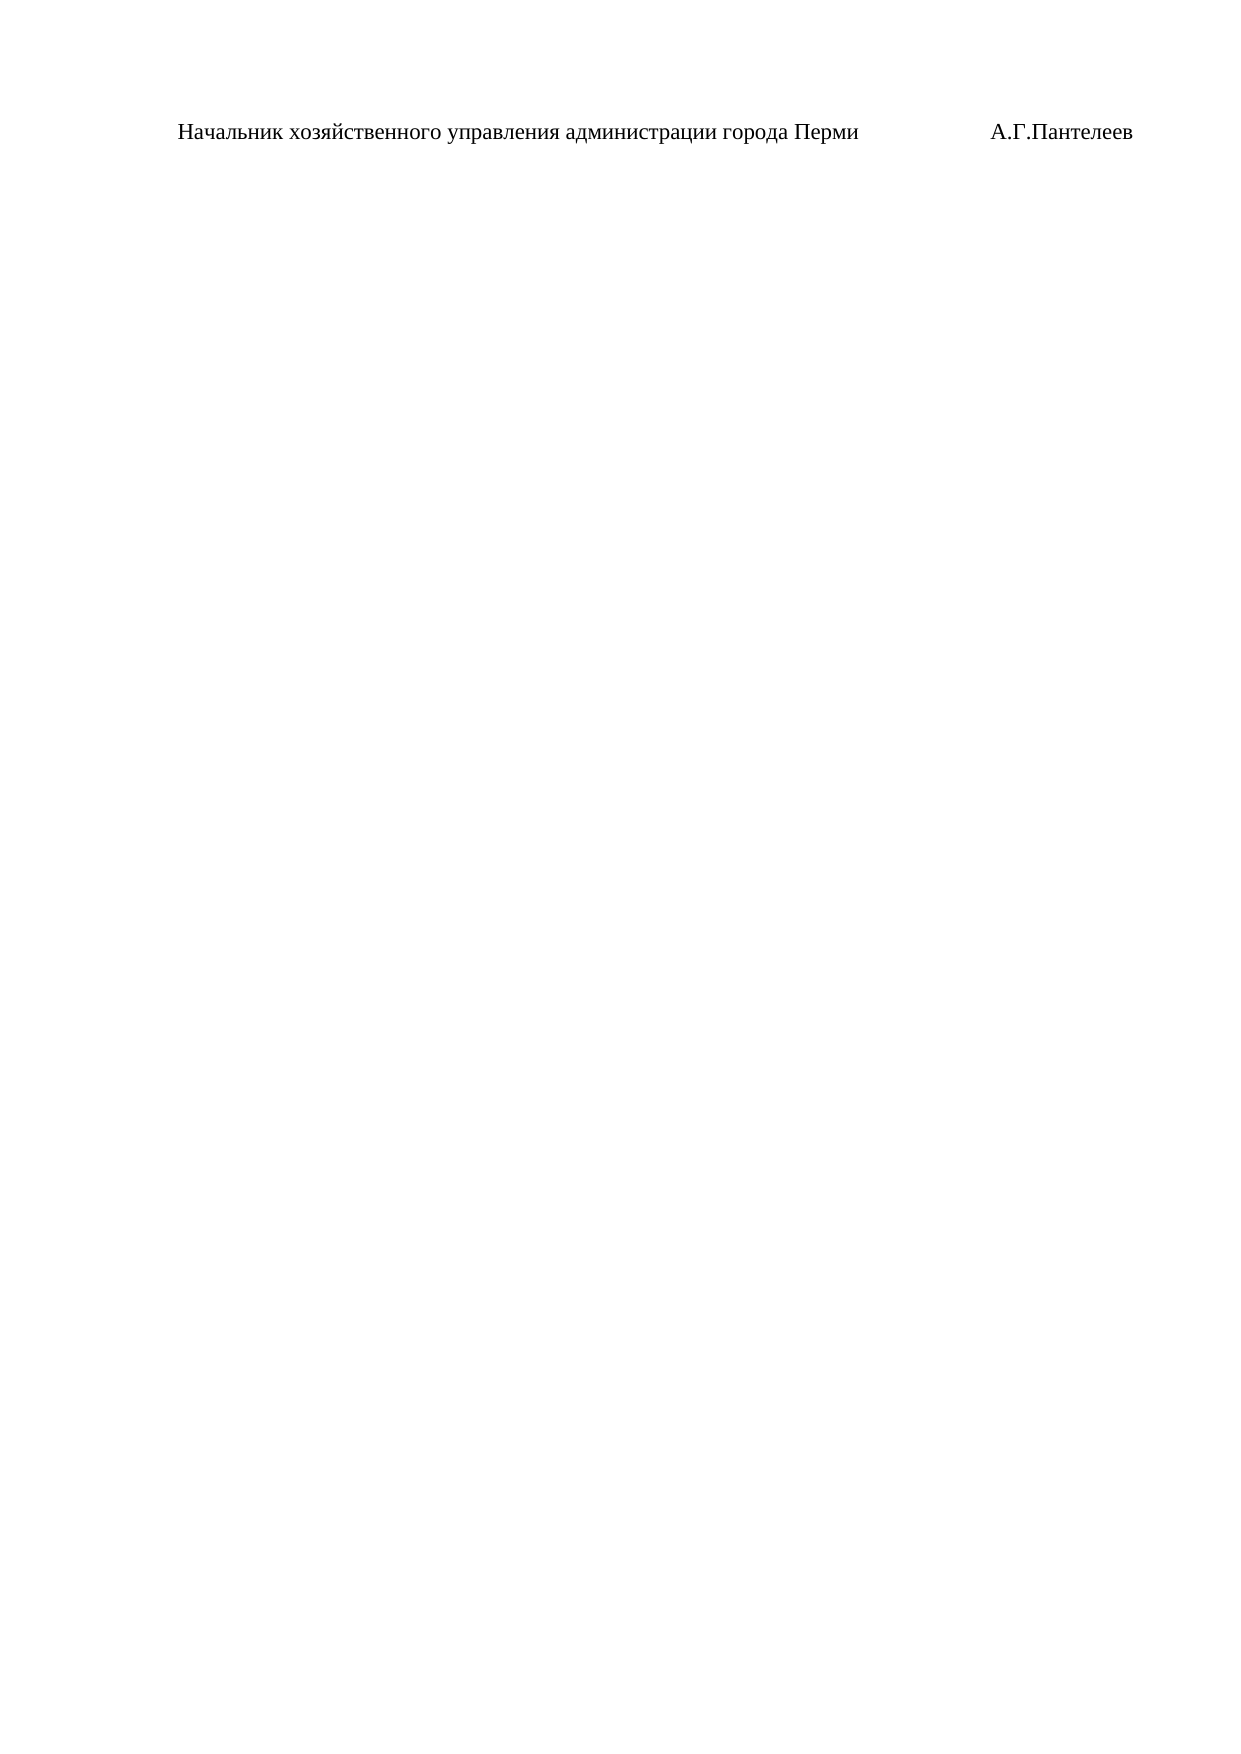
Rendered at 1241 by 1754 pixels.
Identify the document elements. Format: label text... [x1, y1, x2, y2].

text Начальник хозяйственного управления администрации города Перми А.Г.Пантелеев [177, 118, 1152, 144]
